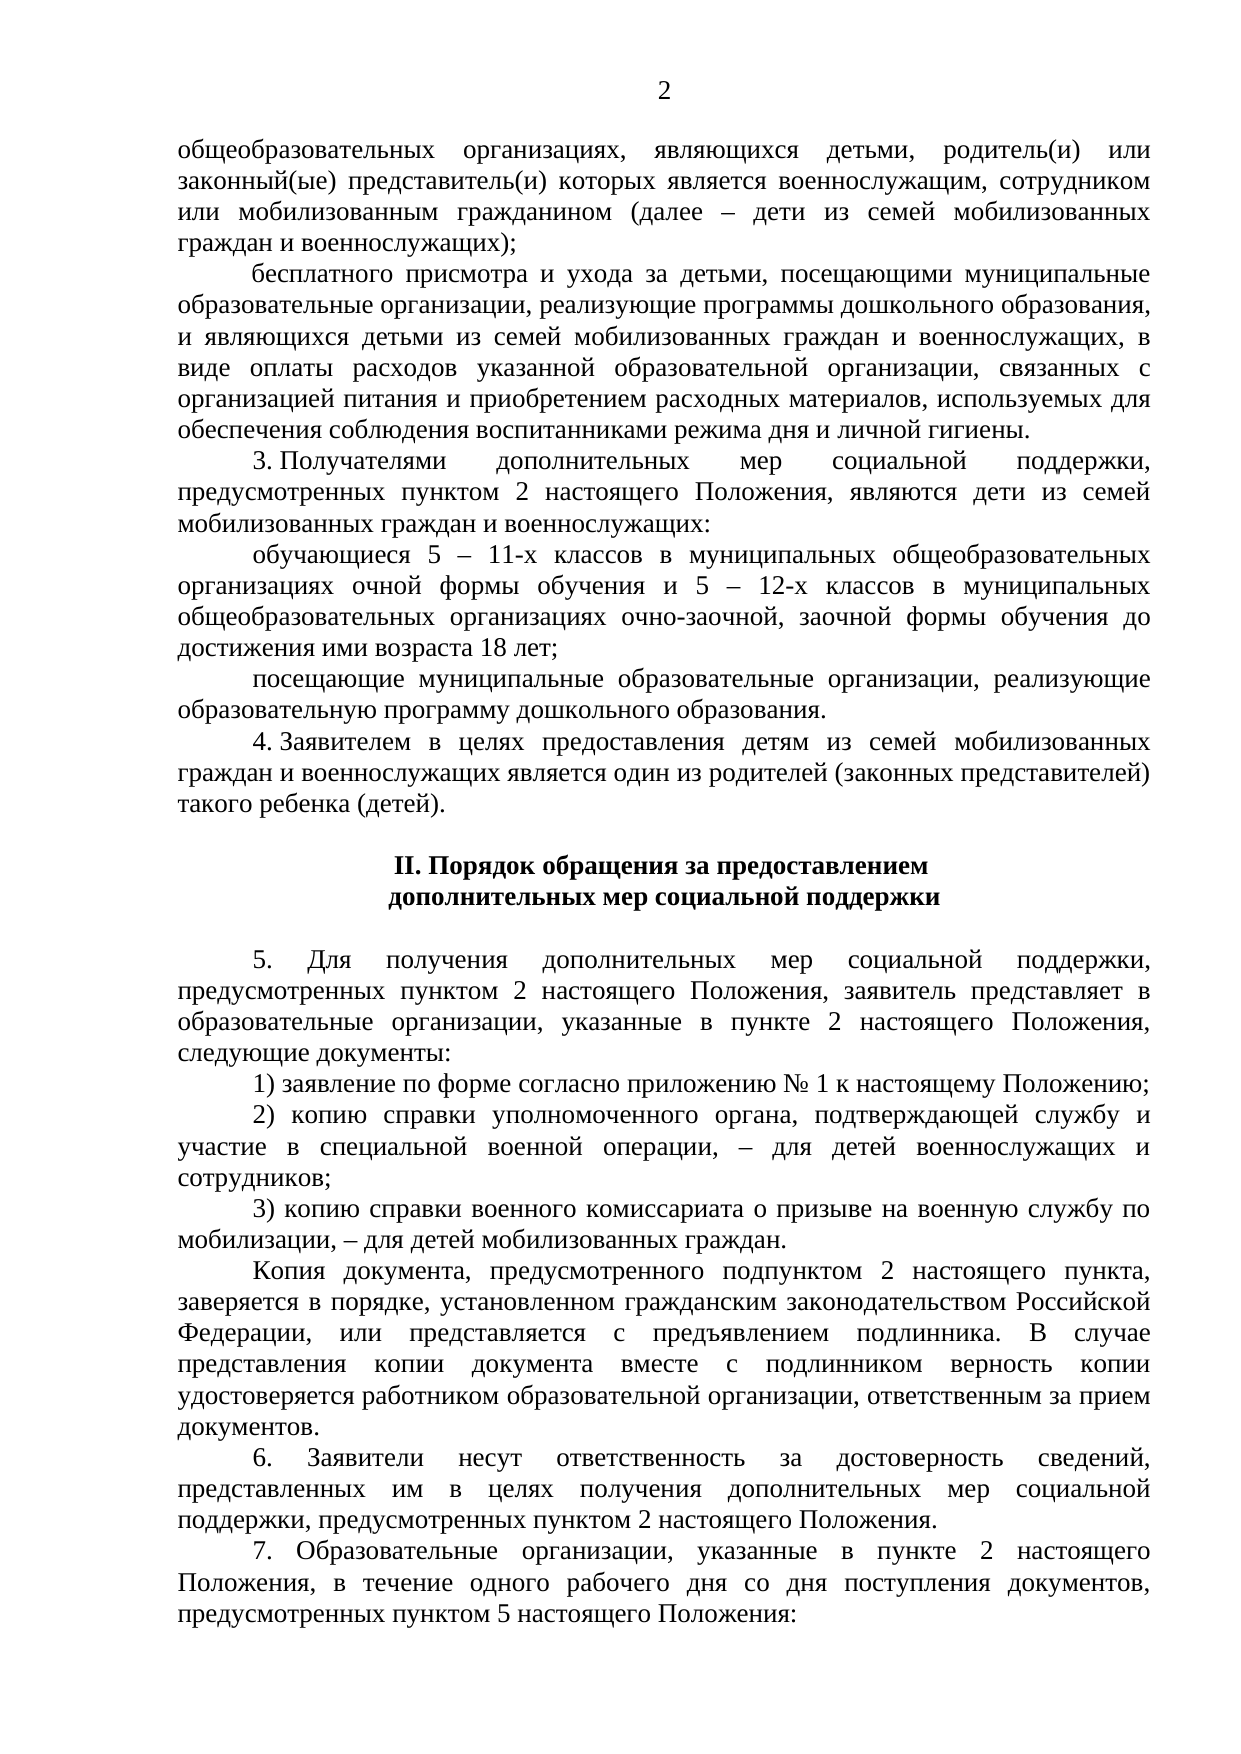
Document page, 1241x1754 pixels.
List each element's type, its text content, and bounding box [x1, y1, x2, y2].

text 3) копию справки военного комиссариата о призыве на военную службу по мобилизации, – для детей мобилизованных граждан. [177, 1192, 1152, 1254]
text 1) заявление по форме согласно приложению № 1 к настоящему Положению; [177, 1067, 1152, 1098]
text 4. Заявителем в целях предоставления детям из семей мобилизованных граждан и военнослужащих является один из родителей (законных представителей) такого ребенка (детей). [177, 725, 1152, 818]
text 5. Для получения дополнительных мер социальной поддержки, предусмотренных пунктом 2 настоящего Положения, заявитель представляет в образовательные организации, указанные в пункте 2 настоящего Положения, следующие документы: [177, 943, 1152, 1067]
text II. Порядок обращения за предоставлением дополнительных мер социальной поддержки [177, 849, 1152, 912]
text 2) копию справки уполномоченного органа, подтверждающей службу и участие в специальной военной операции, – для детей военнослужащих и сотрудников; [177, 1098, 1152, 1192]
text 6. Заявители несут ответственность за достоверность сведений, представленных им в целях получения дополнительных мер социальной поддержки, предусмотренных пунктом 2 настоящего Положения. [177, 1441, 1152, 1534]
text бесплатного присмотра и ухода за детьми, посещающими муниципальные образовательные организации, реализующие программы дошкольного образования, и являющихся детьми из семей мобилизованных граждан и военнослужащих, в виде оплаты расходов указанной образовательной организации, связанных с организацией питания и приобретением расходных материалов, используемых для обеспечения соблюдения воспитанниками режима дня и личной гигиены. [177, 257, 1152, 444]
text посещающие муниципальные образовательные организации, реализующие образовательную программу дошкольного образования. [177, 662, 1152, 725]
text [177, 133, 1152, 257]
text обучающиеся 5 – 11-х классов в муниципальных общеобразовательных организациях очной формы обучения и 5 – 12-х классов в муниципальных общеобразовательных организациях очно-заочной, заочной формы обучения до достижения ими возраста 18 лет; [177, 538, 1152, 662]
text 7. Образовательные организации, указанные в пункте 2 настоящего Положения, в течение одного рабочего дня со дня поступления документов, предусмотренных пунктом 5 настоящего Положения: [177, 1534, 1152, 1628]
text Копия документа, предусмотренного подпунктом 2 настоящего пункта, заверяется в порядке, установленном гражданским законодательством Российской Федерации, или представляется с предъявлением подлинника. В случае представления копии документа вместе с подлинником верность копии удостоверяется работником образовательной организации, ответственным за прием документов. [177, 1254, 1152, 1441]
text 3. Получателями дополнительных мер социальной поддержки, предусмотренных пунктом 2 настоящего Положения, являются дети из семей мобилизованных граждан и военнослужащих: [177, 444, 1152, 538]
